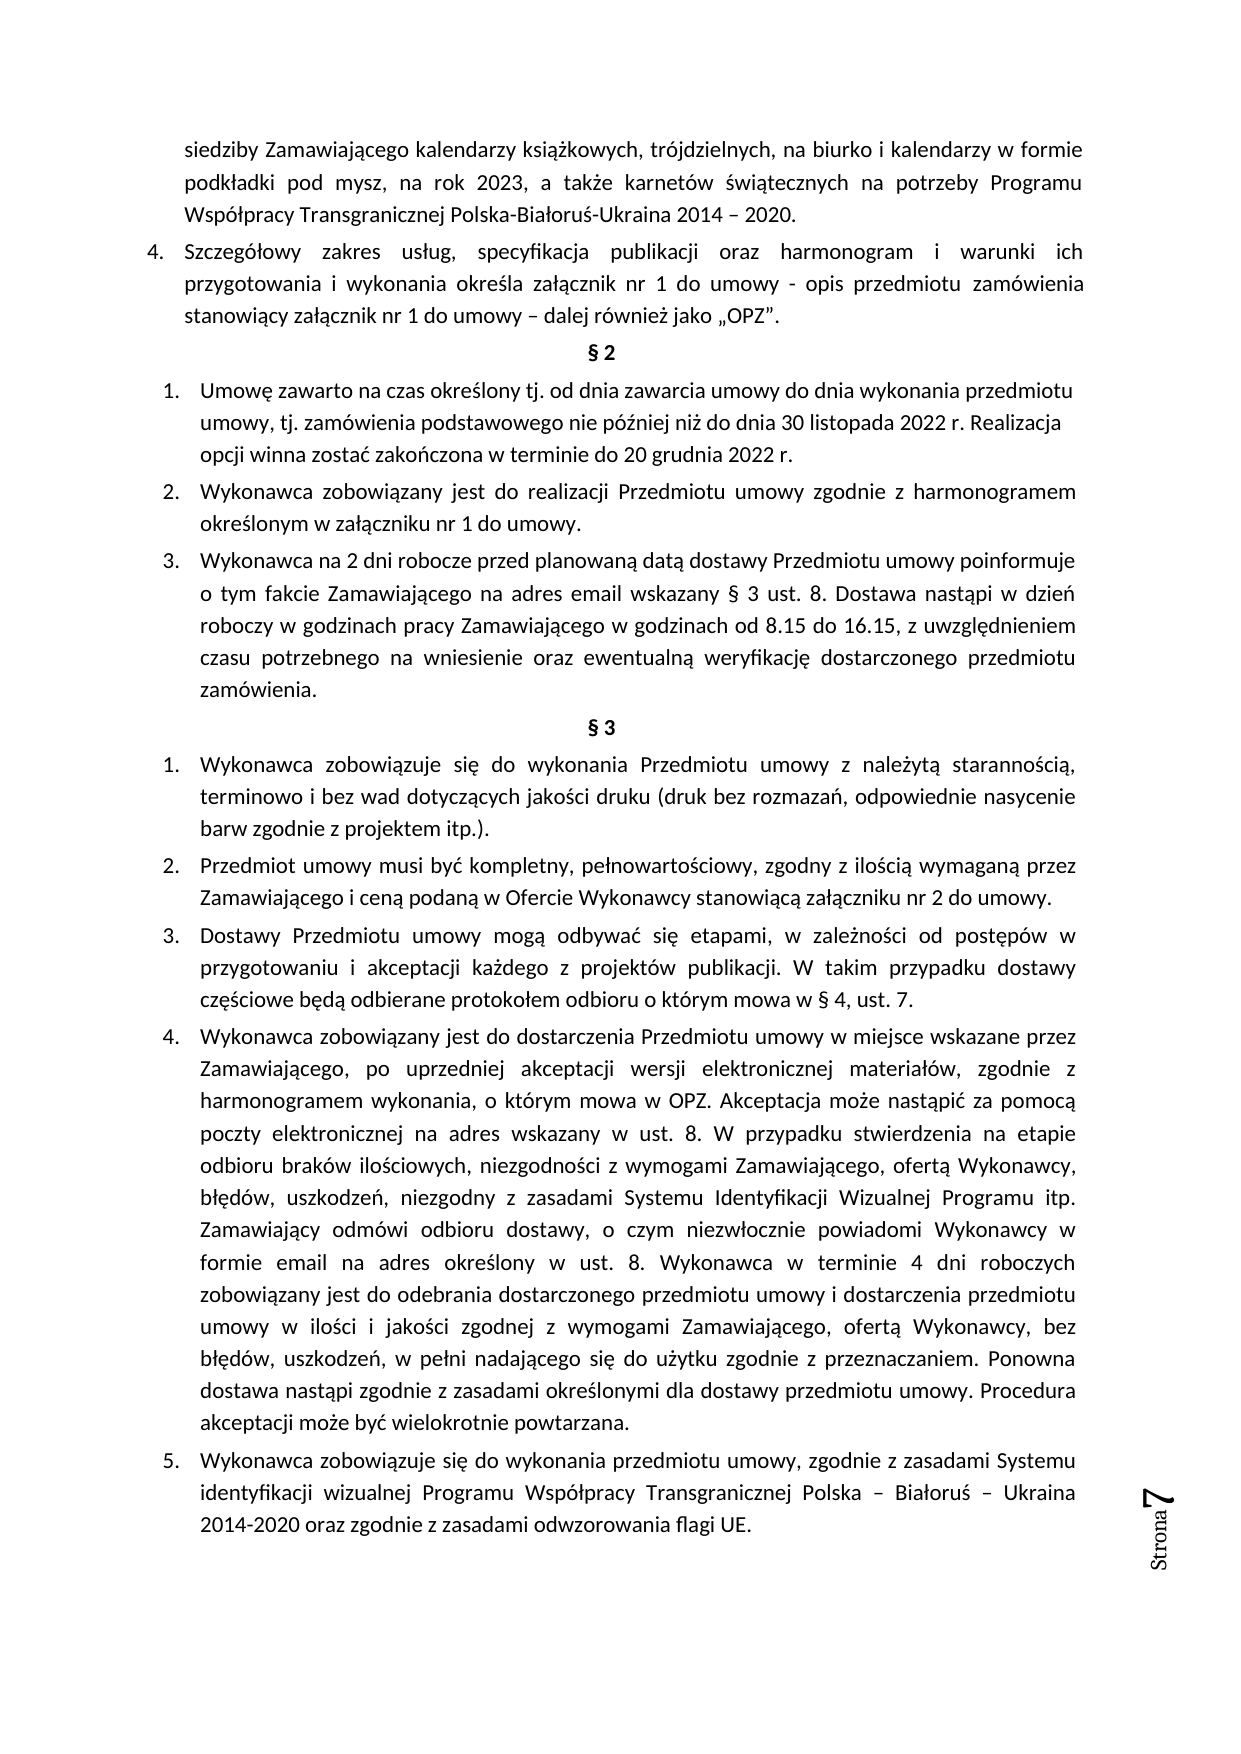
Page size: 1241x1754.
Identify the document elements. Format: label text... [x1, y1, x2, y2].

list Wykonawca zobowiązany jest do realizacji Przedmiotu umowy zgodnie z harmonogramem określonym w załączniku nr 1 do umowy. [162, 477, 1077, 537]
text § 2 [125, 338, 1077, 367]
list Wykonawca zobowiązuje się do wykonania przedmiotu umowy, zgodnie z zasadami Systemu identyfikacji wizualnej Programu Współpracy Transgranicznej Polska – Białoruś – Ukraina 2014-2020 oraz zgodnie z zasadami odwzorowania flagi UE. [162, 1446, 1077, 1538]
list Przedmiot umowy musi być kompletny, pełnowartościowy, zgodny z ilością wymaganą przez Zamawiającego i ceną podaną w Ofercie Wykonawcy stanowiącą załączniku nr 2 do umowy. [162, 851, 1077, 912]
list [147, 135, 1084, 228]
list Umowę zawarto na czas określony tj. od dnia zawarcia umowy do dnia wykonania przedmiotu umowy, tj. zamówienia podstawowego nie później niż do dnia 30 listopada 2022 r. Realizacja opcji winna zostać zakończona w terminie do 20 grudnia 2022 r. [162, 376, 1077, 468]
list Wykonawca zobowiązuje się do wykonania Przedmiotu umowy z należytą starannością, terminowo i bez wad dotyczących jakości druku (druk bez rozmazań, odpowiednie nasycenie barw zgodnie z projektem itp.). [162, 750, 1077, 842]
list Wykonawca na 2 dni robocze przed planowaną datą dostawy Przedmiotu umowy poinformuje o tym fakcie Zamawiającego na adres email wskazany § 3 ust. 8. Dostawa nastąpi w dzień roboczy w godzinach pracy Zamawiającego w godzinach od 8.15 do 16.15, z uwzględnieniem czasu potrzebnego na wniesienie oraz ewentualną weryfikację dostarczonego przedmiotu zamówienia. [162, 547, 1077, 703]
list Szczegółowy zakres usług, specyfikacja publikacji oraz harmonogram i warunki ich przygotowania i wykonania określa załącznik nr 1 do umowy - opis przedmiotu zamówienia stanowiący załącznik nr 1 do umowy – dalej również jako „OPZ”. [147, 237, 1084, 329]
list Dostawy Przedmiotu umowy mogą odbywać się etapami, w zależności od postępów w przygotowaniu i akceptacji każdego z projektów publikacji. W takim przypadku dostawy częściowe będą odbierane protokołem odbioru o którym mowa w § 4, ust. 7. [162, 921, 1077, 1013]
text § 3 [125, 713, 1077, 741]
list Wykonawca zobowiązany jest do dostarczenia Przedmiotu umowy w miejsce wskazane przez Zamawiającego, po uprzedniej akceptacji wersji elektronicznej materiałów, zgodnie z harmonogramem wykonania, o którym mowa w OPZ. Akceptacja może nastąpić za pomocą poczty elektronicznej na adres wskazany w ust. 8. W przypadku stwierdzenia na etapie odbioru braków ilościowych, niezgodności z wymogami Zamawiającego, ofertą Wykonawcy, błędów, uszkodzeń, niezgodny z zasadami Systemu Identyfikacji Wizualnej Programu itp. Zamawiający odmówi odbioru dostawy, o czym niezwłocznie powiadomi Wykonawcy w formie email na adres określony w ust. 8. Wykonawca w terminie 4 dni roboczych zobowiązany jest do odebrania dostarczonego przedmiotu umowy i dostarczenia przedmiotu umowy w ilości i jakości zgodnej z wymogami Zamawiającego, ofertą Wykonawcy, bez błędów, uszkodzeń, w pełni nadającego się do użytku zgodnie z przeznaczaniem. Ponowna dostawa nastąpi zgodnie z zasadami określonymi dla dostawy przedmiotu umowy. Procedura akceptacji może być wielokrotnie powtarzana. [162, 1022, 1077, 1437]
